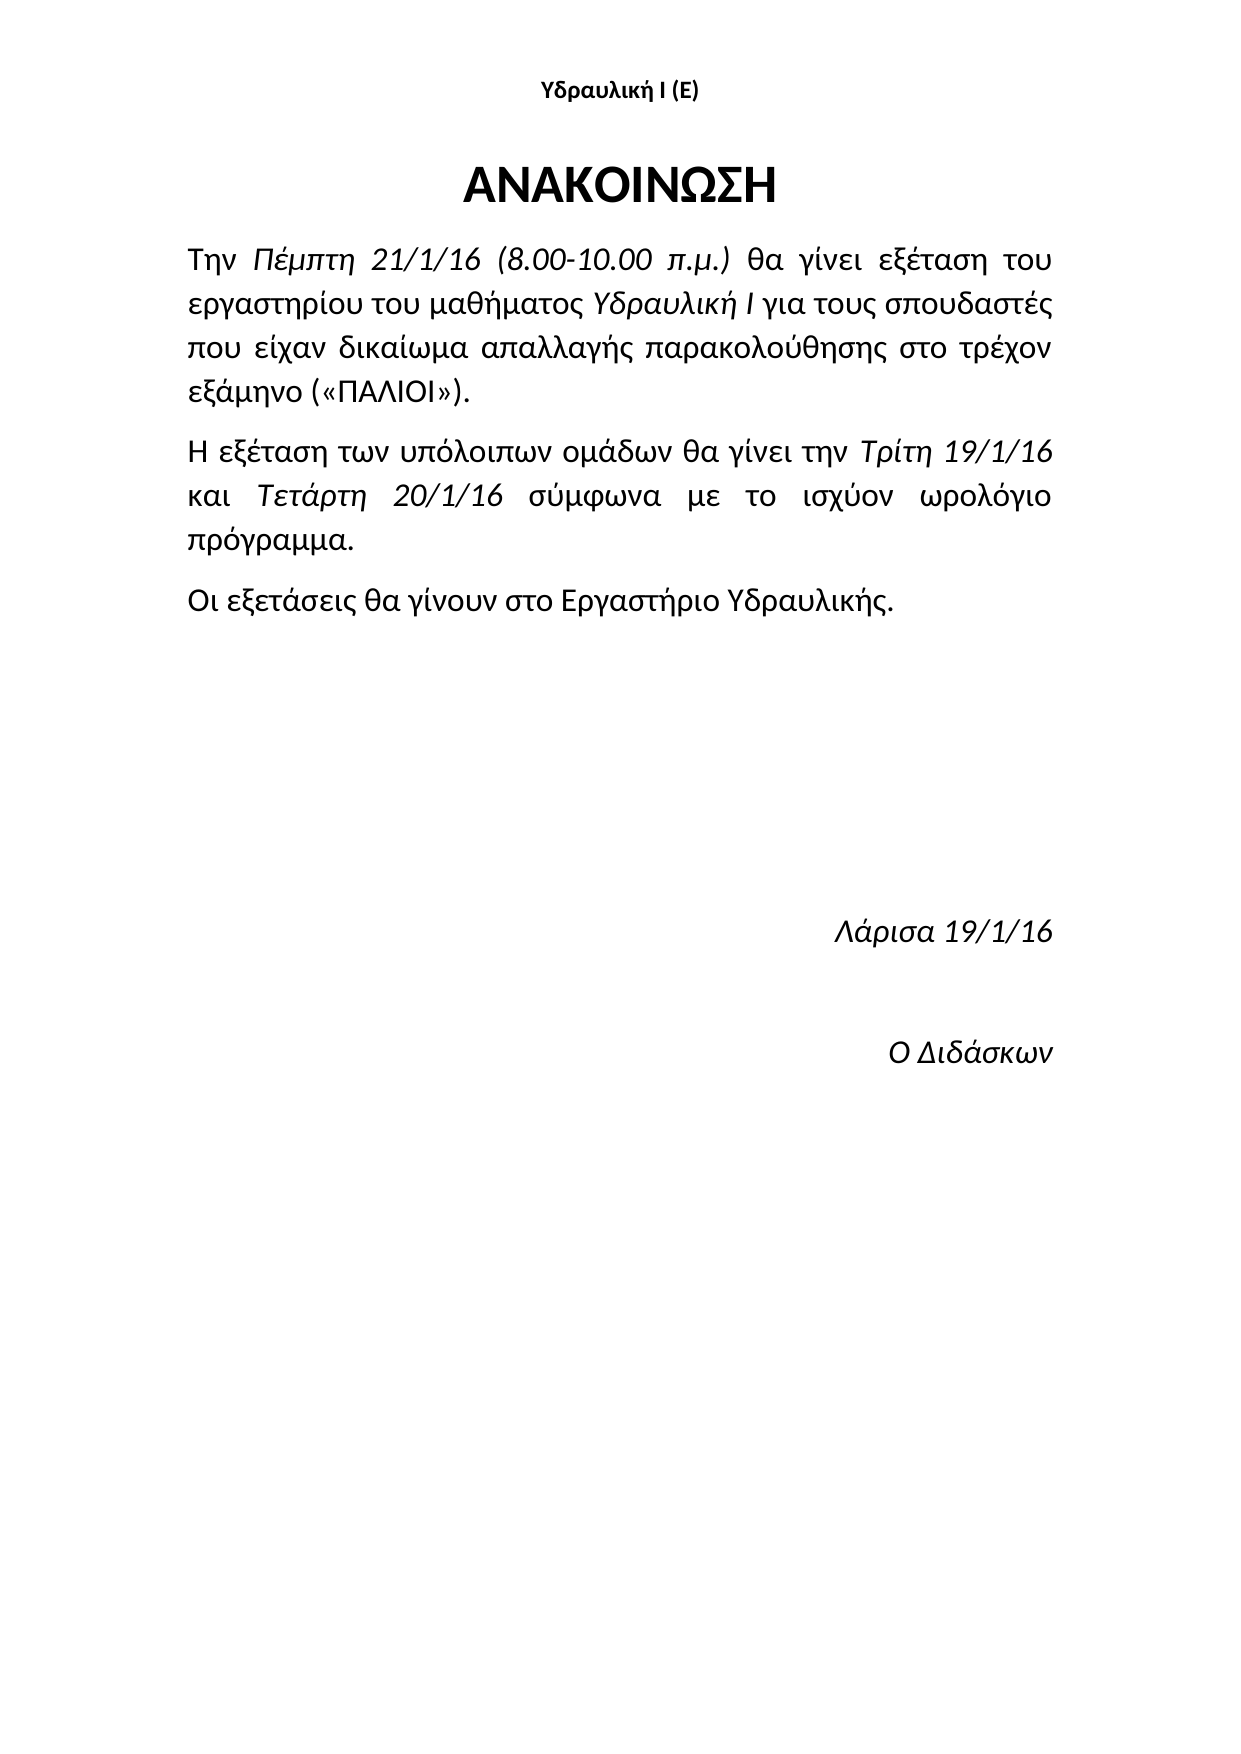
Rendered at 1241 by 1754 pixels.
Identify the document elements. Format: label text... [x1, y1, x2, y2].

text ΑΝΑΚΟΙΝΩΣΗ [187, 150, 1053, 216]
text Η εξέταση των υπόλοιπων ομάδων θα γίνει την Τρίτη 19/1/16 και Τετάρτη 20/1/16 σύμφωνα με το ισχύον ωρολόγιο πρόγραμμα. [187, 431, 1053, 559]
text Ο Διδάσκων [187, 1031, 1053, 1072]
text Οι εξετάσεις θα γίνουν στο Εργαστήριο Υδραυλικής. [187, 579, 1053, 620]
text Λάρισα 19/1/16 [187, 909, 1053, 950]
text Την Πέμπτη 21/1/16 (8.00-10.00 π.μ.) θα γίνει εξέταση του εργαστηρίου του μαθήματος Υδραυλική Ι για τους σπουδαστές που είχαν δικαίωμα απαλλαγής παρακολούθησης στο τρέχον εξάμηνο («ΠΑΛΙΟΙ»). [187, 238, 1053, 411]
